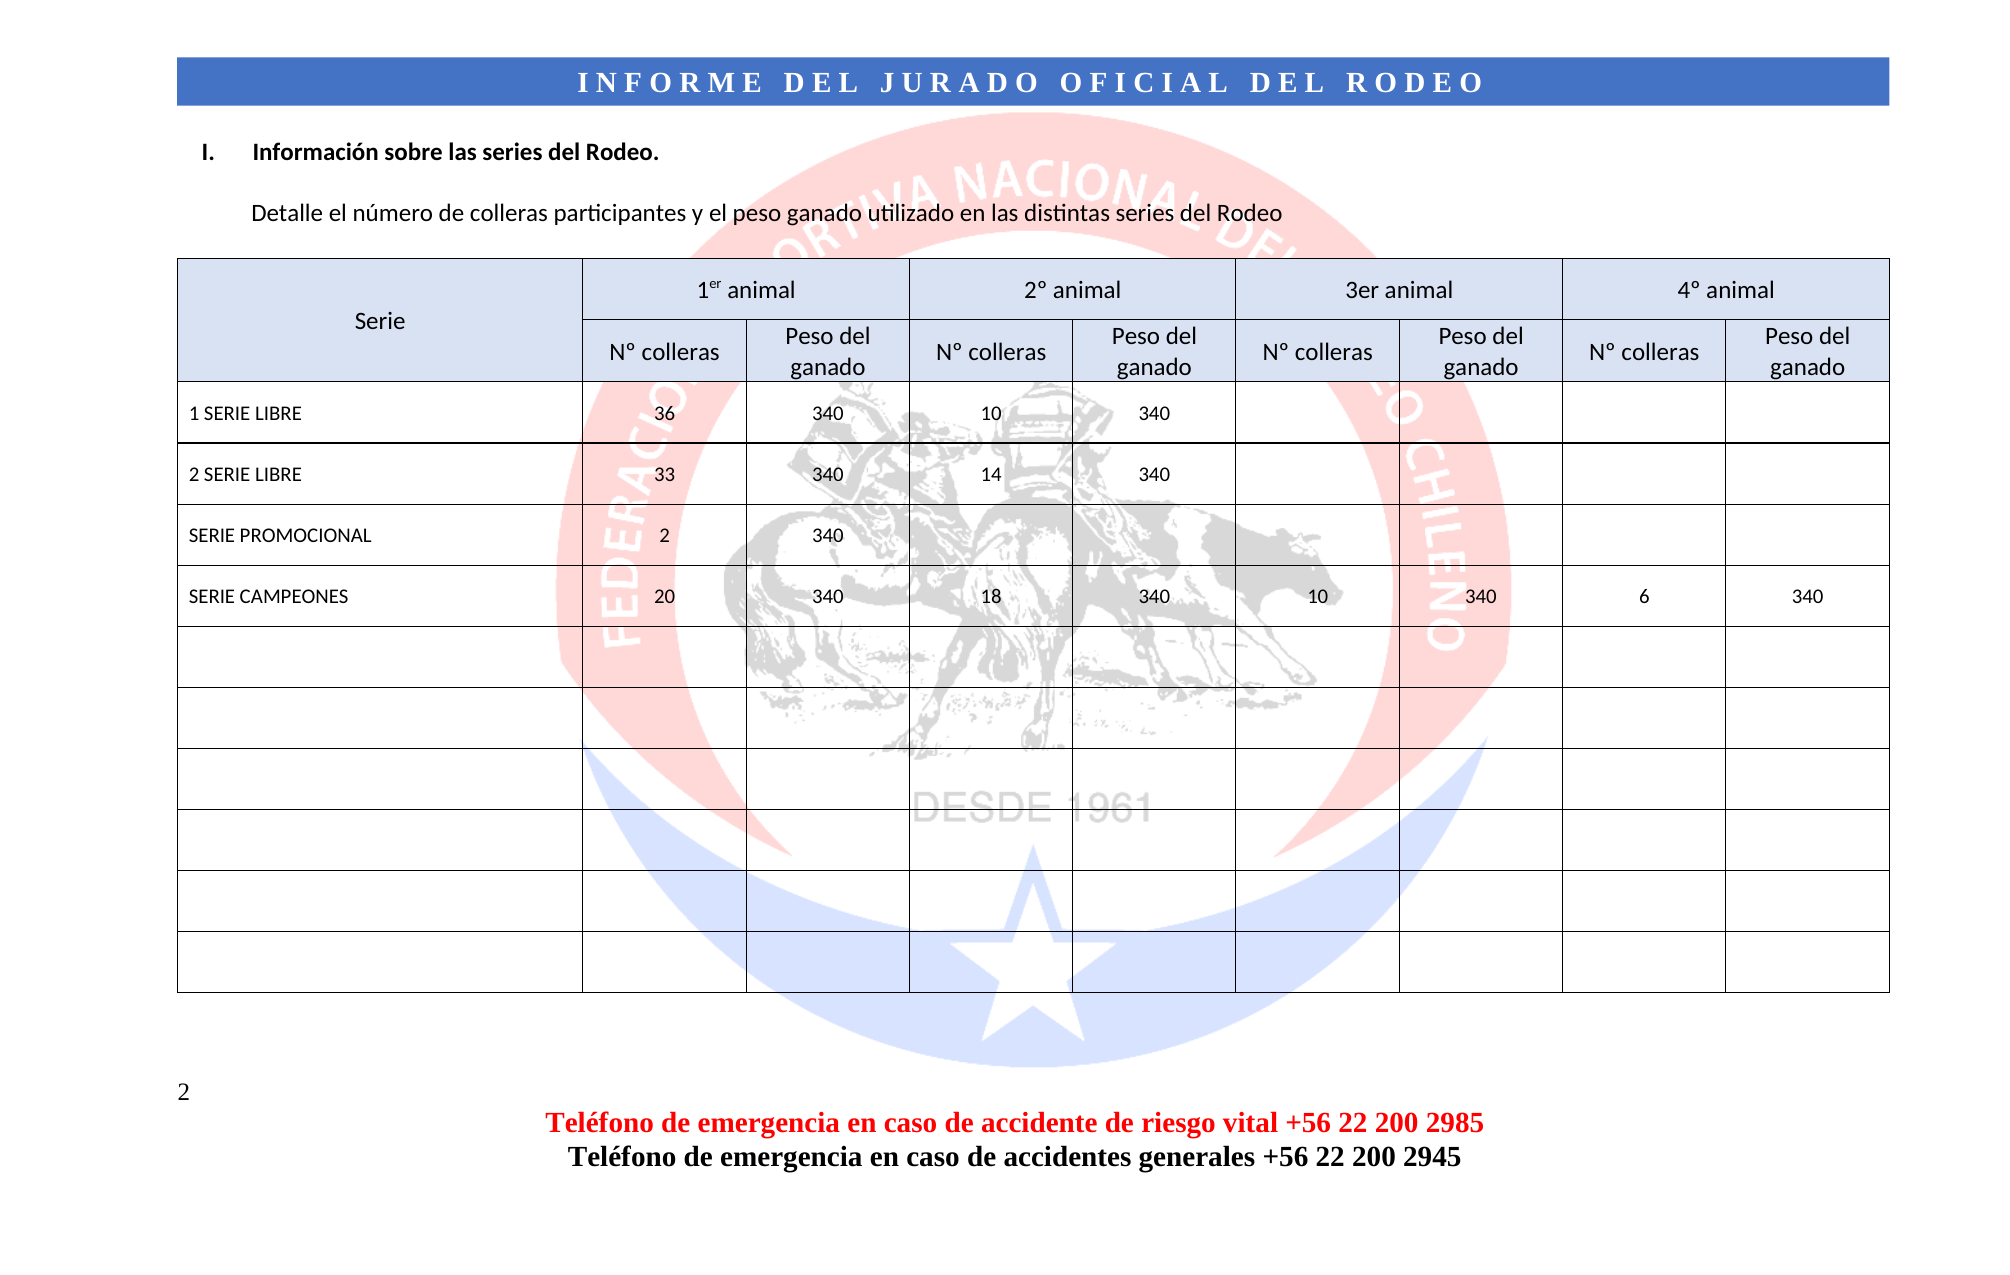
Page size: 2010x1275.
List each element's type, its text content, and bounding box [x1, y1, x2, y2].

table_cell 1 SERIE LIBRE [178, 382, 582, 442]
table_cell [1400, 749, 1562, 809]
table_cell [178, 871, 582, 931]
table_cell [1400, 505, 1562, 564]
table_header 2º animal [910, 259, 1235, 319]
table_cell [1400, 810, 1562, 870]
table_cell [1563, 382, 1725, 442]
table_cell [583, 627, 746, 687]
table_cell [910, 505, 1072, 564]
table_cell [1400, 688, 1562, 748]
table_cell 340 [747, 444, 909, 503]
table_cell [583, 871, 746, 931]
table_cell [1236, 627, 1399, 687]
table_cell [1563, 871, 1725, 931]
table_cell [910, 688, 1072, 748]
list Información sobre las series del Rodeo. [215, 136, 1890, 167]
table_cell [1400, 627, 1562, 687]
table_cell 10 [1236, 566, 1399, 626]
table_cell [583, 749, 746, 809]
table_cell [1073, 749, 1235, 809]
table_cell [1400, 444, 1562, 503]
table_cell [1236, 688, 1399, 748]
table_cell [1726, 505, 1889, 564]
table_cell 340 [1073, 382, 1235, 442]
table_header 3er animal [1236, 259, 1562, 319]
table_cell [583, 810, 746, 870]
table_cell [1400, 871, 1562, 931]
table_cell [1236, 810, 1399, 870]
table_cell [1073, 932, 1235, 992]
table_cell Nº colleras [910, 320, 1072, 381]
table_cell 340 [1726, 566, 1889, 626]
table_cell 340 [1073, 444, 1235, 503]
table_cell [910, 871, 1072, 931]
table_cell [910, 932, 1072, 992]
table_cell 340 [1073, 566, 1235, 626]
table_cell 20 [583, 566, 746, 626]
table_cell [1563, 444, 1725, 503]
table_cell [1726, 810, 1889, 870]
table_cell 10 [910, 382, 1072, 442]
table_cell [1563, 505, 1725, 564]
table_cell Peso del ganado [1726, 320, 1889, 381]
table_cell [1400, 382, 1562, 442]
table_cell [1726, 382, 1889, 442]
table_cell [178, 932, 582, 992]
table_cell [1726, 749, 1889, 809]
table_cell [1073, 810, 1235, 870]
table_cell [178, 688, 582, 748]
table_cell 14 [910, 444, 1072, 503]
table_cell [1563, 688, 1725, 748]
table_header 4º animal [1563, 259, 1889, 319]
table_cell [747, 871, 909, 931]
table_cell [1400, 932, 1562, 992]
table_cell [1236, 444, 1399, 503]
table_cell [1726, 871, 1889, 931]
table_cell [1563, 749, 1725, 809]
table_cell [1236, 505, 1399, 564]
table_cell [747, 932, 909, 992]
table_cell 340 [747, 505, 909, 564]
table_cell 18 [910, 566, 1072, 626]
table_cell [747, 627, 909, 687]
table_cell [1073, 871, 1235, 931]
table_cell [1073, 627, 1235, 687]
table_cell Nº colleras [583, 320, 746, 381]
table_cell [1726, 627, 1889, 687]
table_cell SERIE PROMOCIONAL [178, 505, 582, 564]
table_cell [910, 627, 1072, 687]
table_cell [910, 749, 1072, 809]
table_cell [1726, 932, 1889, 992]
table_cell 340 [747, 382, 909, 442]
table_cell [1563, 627, 1725, 687]
table_cell [1563, 932, 1725, 992]
table_cell [747, 810, 909, 870]
table_cell Peso del ganado [747, 320, 909, 381]
table_cell [1726, 444, 1889, 503]
table_cell [583, 932, 746, 992]
table_cell [1236, 871, 1399, 931]
table_cell 6 [1563, 566, 1725, 626]
table_cell 340 [1400, 566, 1562, 626]
table_cell [1236, 932, 1399, 992]
table_cell Peso del ganado [1400, 320, 1562, 381]
table_cell [178, 627, 582, 687]
text Detalle el número de colleras participantes y el peso ganado utilizado en las distintas series del Rodeo [177, 197, 1890, 228]
table_cell [1073, 505, 1235, 564]
table_cell SERIE CAMPEONES [178, 566, 582, 626]
table_cell 33 [583, 444, 746, 503]
table_cell [583, 688, 746, 748]
table_cell [178, 810, 582, 870]
table_header 1er animal [583, 259, 909, 319]
table_cell Nº colleras [1236, 320, 1399, 381]
table_cell [1563, 810, 1725, 870]
table_cell [747, 749, 909, 809]
table_cell [178, 749, 582, 809]
table_cell [1236, 382, 1399, 442]
table_cell [1073, 688, 1235, 748]
table_cell 2 SERIE LIBRE [178, 444, 582, 503]
table_cell 340 [747, 566, 909, 626]
table_cell Peso del ganado [1073, 320, 1235, 381]
table_cell 36 [583, 382, 746, 442]
table_cell [1236, 749, 1399, 809]
table_header Serie [178, 259, 582, 381]
table_cell [910, 810, 1072, 870]
table_cell [747, 688, 909, 748]
table_cell Nº colleras [1563, 320, 1725, 381]
table_cell 2 [583, 505, 746, 564]
table_cell [1726, 688, 1889, 748]
